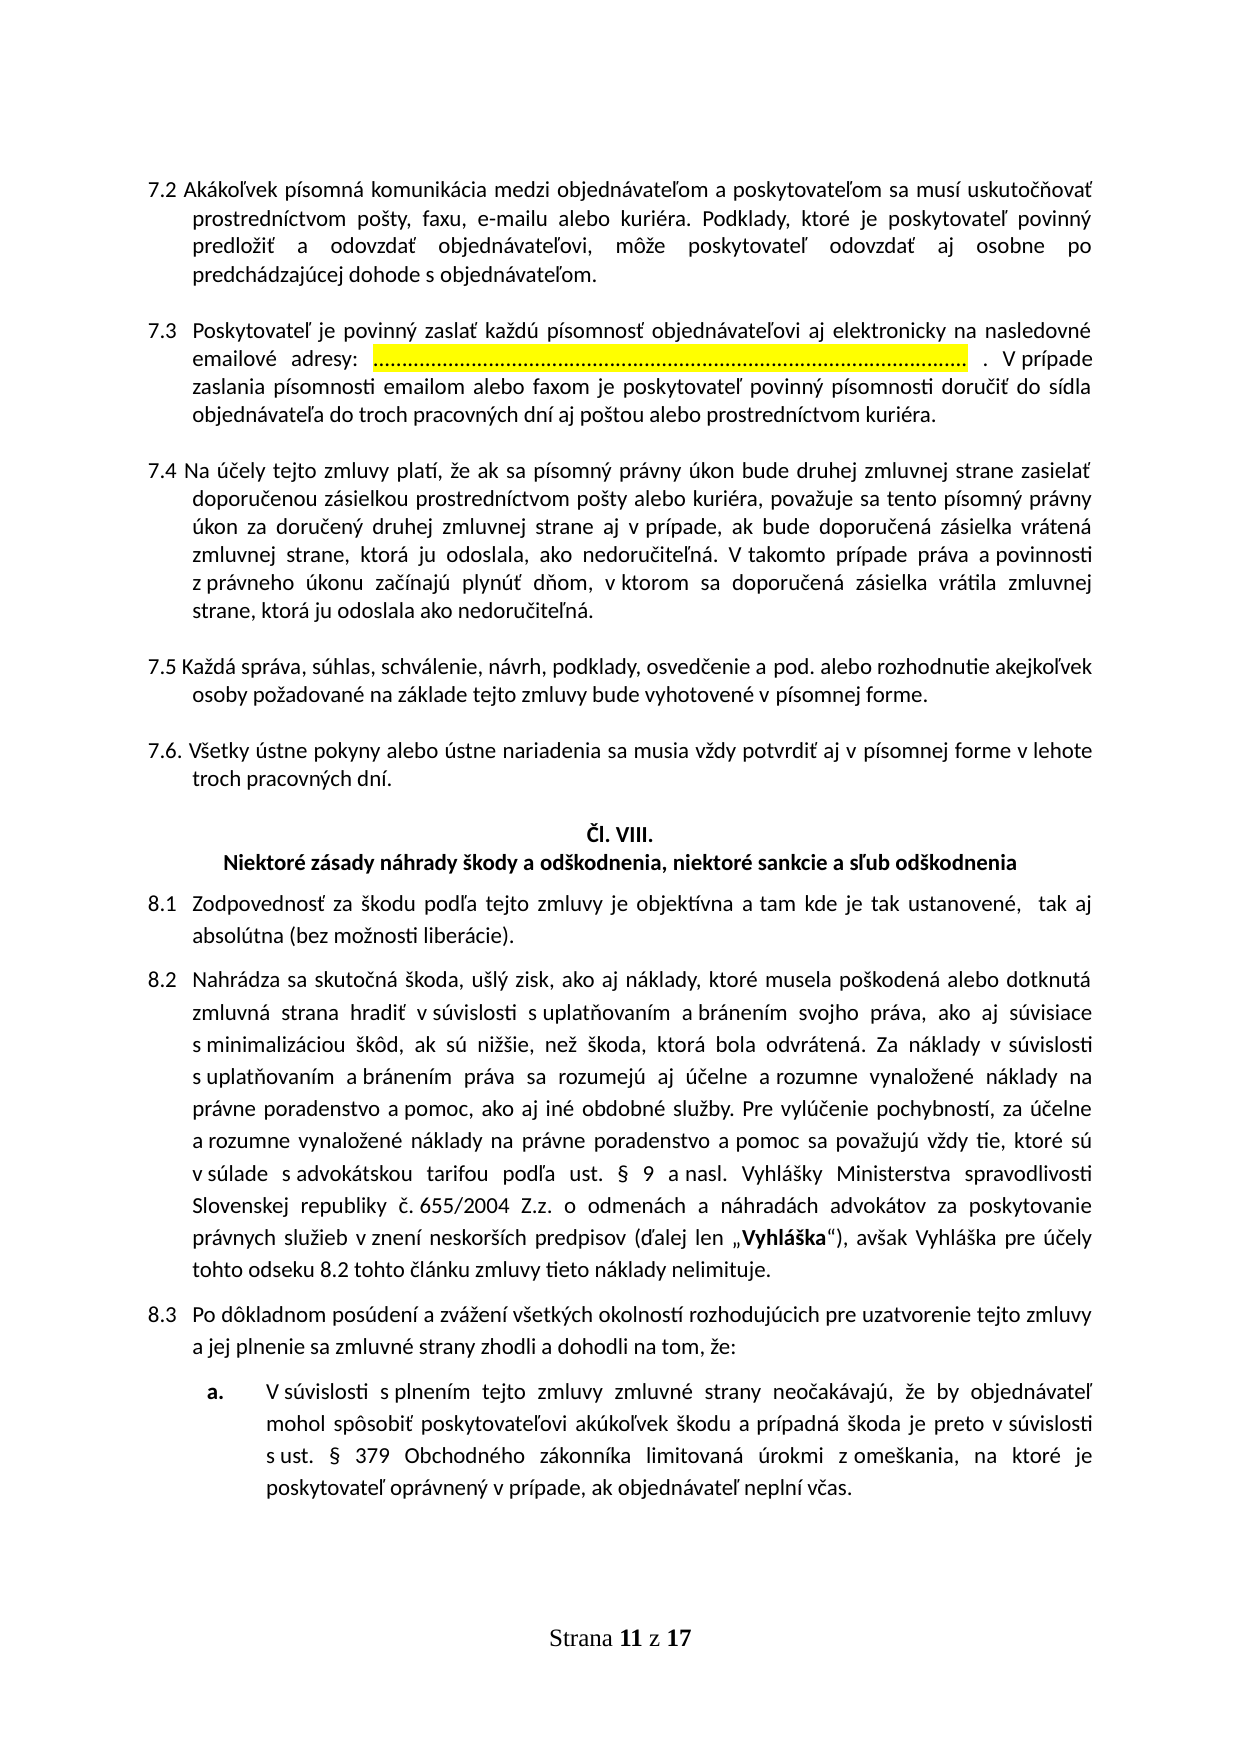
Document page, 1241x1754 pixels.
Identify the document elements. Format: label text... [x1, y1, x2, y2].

text 7.4 Na účely tejto zmluvy platí, že ak sa písomný právny úkon bude druhej zmluvnej strane zasielať doporučenou zásielkou prostredníctvom pošty alebo kuriéra, považuje sa tento písomný právny úkon za doručený druhej zmluvnej strane aj v prípade, ak bude doporučená zásielka vrátená zmluvnej strane, ktorá ju odoslala, ako nedoručiteľná. V takomto prípade práva a povinnosti z právneho úkonu začínajú plynúť dňom, v ktorom sa doporučená zásielka vrátila zmluvnej strane, ktorá ju odoslala ako nedoručiteľná. [148, 456, 1093, 624]
text 7.5 Každá správa, súhlas, schválenie, návrh, podklady, osvedčenie a pod. alebo rozhodnutie akejkoľvek osoby požadované na základe tejto zmluvy bude vyhotovené v písomnej forme. [148, 652, 1093, 708]
text Čl. VIII. [148, 820, 1093, 848]
list Zodpovednosť za škodu podľa tejto zmluvy je objektívna a tam kde je tak ustanovené, tak aj absolútna (bez možnosti liberácie). [148, 889, 1093, 949]
text 7.3 Poskytovateľ je povinný zaslať každú písomnosť objednávateľovi aj elektronicky na nasledovné emailové adresy: ....................................................................................................... . V prípade zaslania písomnosti emailom alebo faxom je poskytovateľ povinný písomnosti doručiť do sídla objednávateľa do troch pracovných dní aj poštou alebo prostredníctvom kuriéra. [148, 316, 1093, 428]
list Po dôkladnom posúdení a zvážení všetkých okolností rozhodujúcich pre uzatvorenie tejto zmluvy a jej plnenie sa zmluvné strany zhodli a dohodli na tom, že: [148, 1300, 1093, 1360]
text Niektoré zásady náhrady škody a odškodnenia, niektoré sankcie a sľub odškodnenia [148, 848, 1093, 876]
text 7.2 Akákoľvek písomná komunikácia medzi objednávateľom a poskytovateľom sa musí uskutočňovať prostredníctvom pošty, faxu, e-mailu alebo kuriéra. Podklady, ktoré je poskytovateľ povinný predložiť a odovzdať objednávateľovi, môže poskytovateľ odovzdať aj osobne po predchádzajúcej dohode s objednávateľom. [148, 176, 1093, 288]
list V súvislosti s plnením tejto zmluvy zmluvné strany neočakávajú, že by objednávateľ mohol spôsobiť poskytovateľovi akúkoľvek škodu a prípadná škoda je preto v súvislosti s ust. § 379 Obchodného zákonníka limitovaná úrokmi z omeškania, na ktoré je poskytovateľ oprávnený v prípade, ak objednávateľ neplní včas. [207, 1377, 1093, 1501]
text 7.6. Všetky ústne pokyny alebo ústne nariadenia sa musia vždy potvrdiť aj v písomnej forme v lehote troch pracovných dní. [148, 736, 1093, 792]
list Nahrádza sa skutočná škoda, ušlý zisk, ako aj náklady, ktoré musela poškodená alebo dotknutá zmluvná strana hradiť v súvislosti s uplatňovaním a bránením svojho práva, ako aj súvisiace s minimalizáciou škôd, ak sú nižšie, než škoda, ktorá bola odvrátená. Za náklady v súvislosti s uplatňovaním a bránením práva sa rozumejú aj účelne a rozumne vynaložené náklady na právne poradenstvo a pomoc, ako aj iné obdobné služby. Pre vylúčenie pochybností, za účelne a rozumne vynaložené náklady na právne poradenstvo a pomoc sa považujú vždy tie, ktoré sú v súlade s advokátskou tarifou podľa ust. § 9 a nasl. Vyhlášky Ministerstva spravodlivosti Slovenskej republiky č. 655/2004 Z.z. o odmenách a náhradách advokátov za poskytovanie právnych služieb v znení neskorších predpisov (ďalej len „Vyhláška“), avšak Vyhláška pre účely tohto odseku 8.2 tohto článku zmluvy tieto náklady nelimituje. [148, 966, 1093, 1283]
